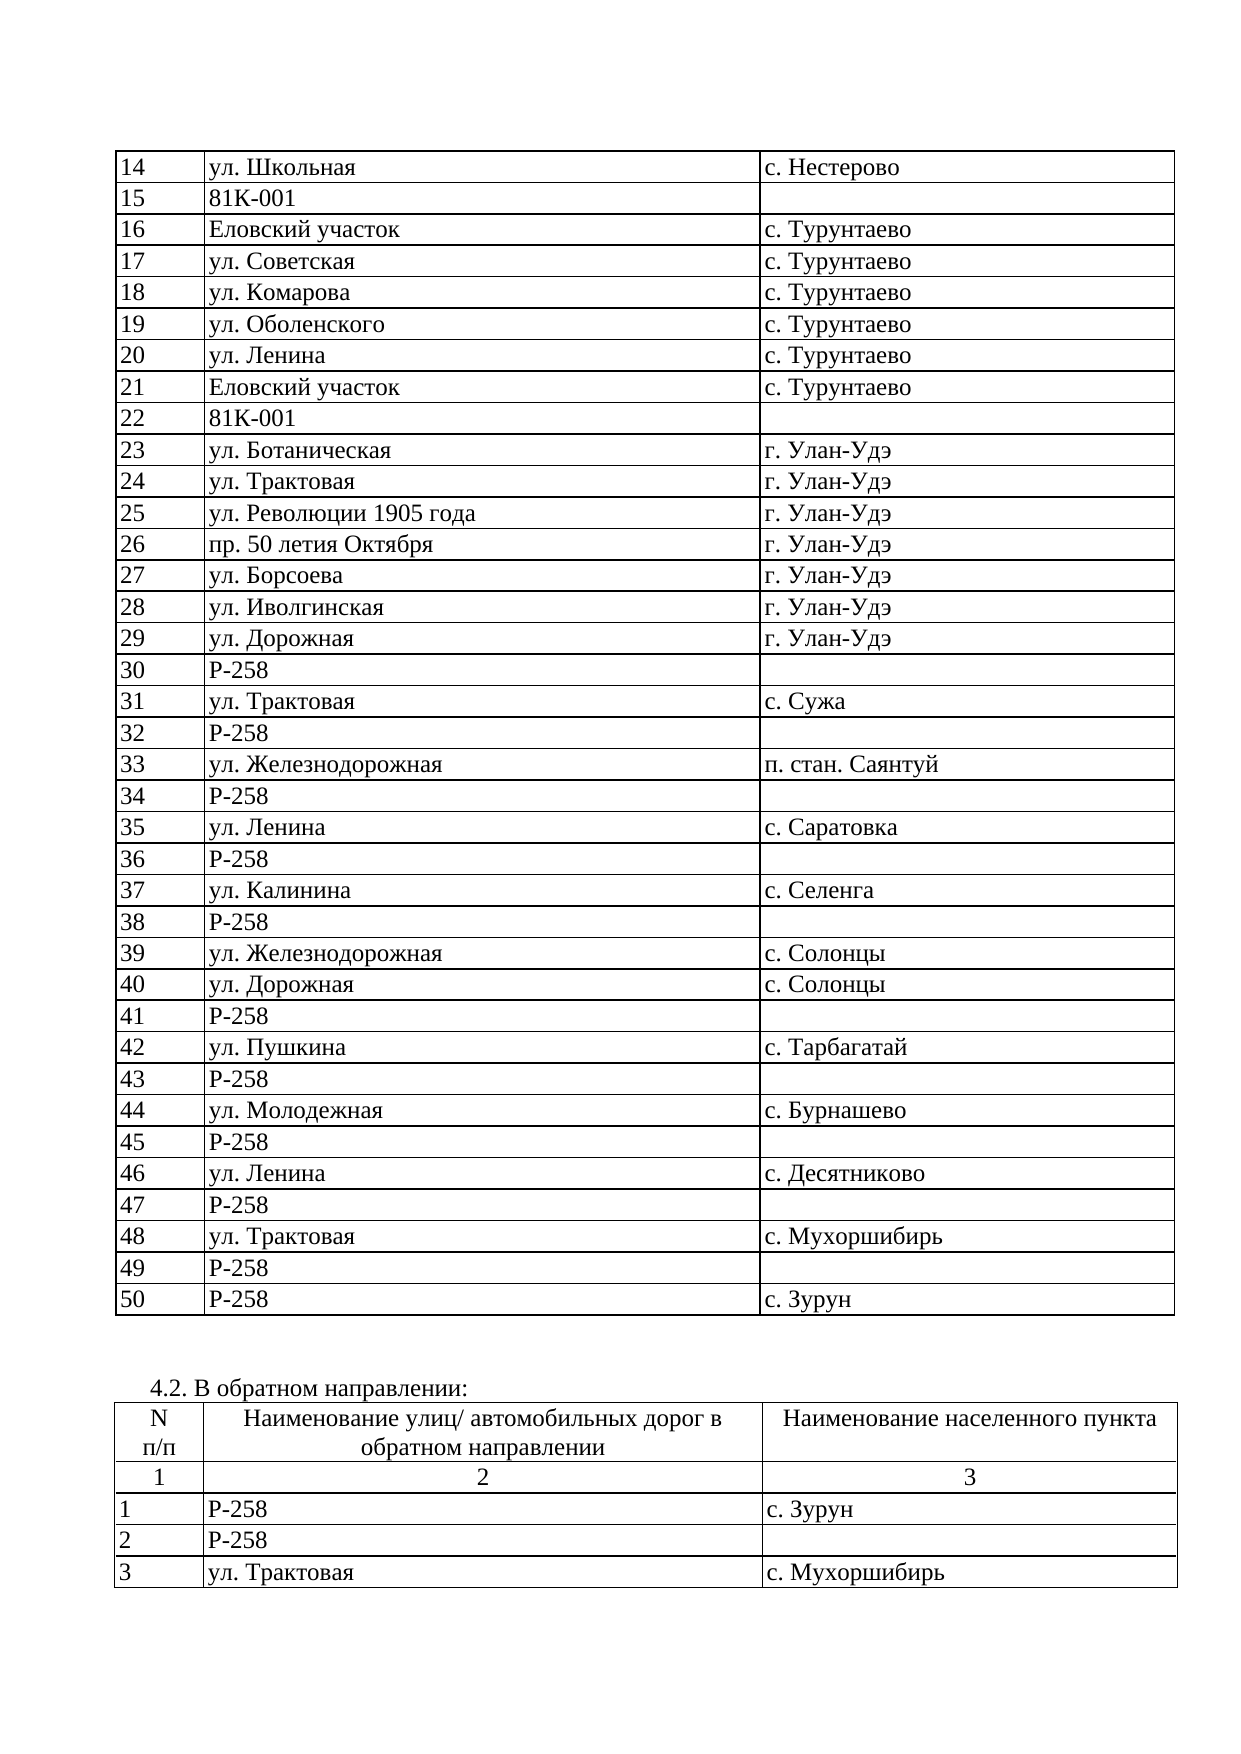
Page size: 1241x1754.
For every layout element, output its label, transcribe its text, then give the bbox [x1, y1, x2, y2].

table_cell с. Сужа [761, 686, 1174, 716]
table_cell 1 [115, 1462, 203, 1492]
table_cell 23 [117, 435, 204, 464]
table_cell Р-258 [204, 1494, 762, 1524]
table_cell с. Нестерово [761, 152, 1174, 181]
table_cell [761, 403, 1174, 433]
table_cell [761, 781, 1174, 811]
table_cell г. Улан-Удэ [761, 623, 1174, 653]
table_cell [761, 718, 1174, 748]
table_cell ул. Трактовая [205, 466, 759, 496]
table_cell 24 [117, 466, 204, 496]
table_cell [761, 1190, 1174, 1219]
table_cell г. Улан-Удэ [761, 561, 1174, 590]
table_cell 36 [117, 844, 204, 873]
table_cell 32 [117, 718, 204, 748]
table_cell [761, 844, 1174, 873]
table_cell 16 [117, 215, 204, 244]
table_cell ул. Иволгинская [205, 592, 759, 622]
table_cell 42 [117, 1032, 204, 1062]
table_cell ул. Ботаническая [205, 435, 759, 464]
table_cell пр. 50 летия Октября [205, 529, 759, 559]
table_cell с. Турунтаево [761, 340, 1174, 370]
table_cell 26 [117, 529, 204, 559]
table_cell 15 [117, 183, 204, 213]
table_cell Р-258 [204, 1525, 762, 1555]
table_cell с. Турунтаево [761, 277, 1174, 307]
table_cell 18 [117, 277, 204, 307]
table_header N п/п [115, 1403, 203, 1461]
table_cell г. Улан-Удэ [761, 466, 1174, 496]
table_cell 41 [117, 1001, 204, 1031]
table_cell ул. Калинина [205, 875, 759, 905]
table_cell ул. Трактовая [205, 686, 759, 716]
table_cell Р-258 [205, 844, 759, 873]
table_cell 40 [117, 970, 204, 999]
table_cell ул. Советская [205, 246, 759, 276]
table_cell ул. Пушкина [205, 1032, 759, 1062]
table_cell Еловский участок [205, 215, 759, 244]
table_cell с. Зурун [763, 1492, 1177, 1524]
table_cell 48 [117, 1221, 204, 1251]
table_cell ул. Комарова [205, 277, 759, 307]
table_cell 28 [117, 592, 204, 622]
table_cell 1 [115, 1493, 203, 1524]
table_cell ул. Ленина [205, 340, 759, 370]
table_cell Р-258 [205, 1253, 759, 1282]
table_cell с. Турунтаево [761, 309, 1174, 339]
table_cell Р-258 [205, 1284, 759, 1314]
table_cell [761, 183, 1174, 213]
table_cell с. Саратовка [761, 812, 1174, 842]
table_cell 21 [117, 372, 204, 402]
table_cell [761, 1127, 1174, 1157]
table_cell ул. Железнодорожная [205, 938, 759, 968]
table_cell Р-258 [205, 1001, 759, 1031]
table_cell Р-258 [205, 781, 759, 811]
table_cell с. Селенга [761, 875, 1174, 905]
table_cell ул. Борсоева [205, 561, 759, 590]
table_cell [761, 907, 1174, 936]
table_cell с. Зурун [761, 1284, 1174, 1314]
table_cell ул. Ленина [205, 1158, 759, 1188]
table_cell ул. Дорожная [205, 623, 759, 653]
table_cell с. Солонцы [761, 938, 1174, 968]
table_cell г. Улан-Удэ [761, 592, 1174, 622]
table_cell 45 [117, 1127, 204, 1157]
table_cell [763, 1524, 1177, 1555]
table_cell с. Турунтаево [761, 372, 1174, 402]
table_cell с. Мухоршибирь [761, 1221, 1174, 1251]
table_cell 30 [117, 655, 204, 685]
table_cell ул. Революции 1905 года [205, 498, 759, 527]
table_cell ул. Оболенского [205, 309, 759, 339]
table_cell [761, 655, 1174, 685]
table_cell ул. Школьная [205, 152, 759, 181]
table_cell Р-258 [205, 718, 759, 748]
table_cell 34 [117, 781, 204, 811]
table_cell с. Солонцы [761, 970, 1174, 999]
table_cell ул. Дорожная [205, 970, 759, 999]
table_cell ул. Ленина [205, 812, 759, 842]
table_cell ул. Железнодорожная [205, 749, 759, 779]
table_cell 29 [117, 623, 204, 653]
table_cell 39 [117, 938, 204, 968]
table_cell с. Мухоршибирь [763, 1555, 1177, 1587]
table_cell г. Улан-Удэ [761, 529, 1174, 559]
table_cell г. Улан-Удэ [761, 498, 1174, 527]
table_cell 46 [117, 1158, 204, 1188]
table_header Наименование населенного пункта [763, 1403, 1177, 1461]
table_cell с. Тарбагатай [761, 1032, 1174, 1062]
table_cell с. Турунтаево [761, 246, 1174, 276]
table_cell 14 [117, 152, 204, 181]
table_cell Еловский участок [205, 372, 759, 402]
table_cell 33 [117, 749, 204, 779]
table_cell 43 [117, 1064, 204, 1094]
table_cell 81К-001 [205, 403, 759, 433]
table_cell 31 [117, 686, 204, 716]
table_cell 20 [117, 340, 204, 370]
table_cell 47 [117, 1190, 204, 1219]
table_cell ул. Молодежная [205, 1095, 759, 1125]
table_cell [761, 1001, 1174, 1031]
table_cell г. Улан-Удэ [761, 435, 1174, 464]
table_cell [761, 1253, 1174, 1282]
table_cell с. Бурнашево [761, 1095, 1174, 1125]
table_cell Р-258 [205, 1064, 759, 1094]
table_header Наименование улиц/ автомобильных дорог в обратном направлении [204, 1403, 762, 1461]
table_cell 50 [117, 1284, 204, 1314]
table_cell 2 [204, 1462, 762, 1492]
table_cell ул. Трактовая [205, 1221, 759, 1251]
table_cell Р-258 [205, 907, 759, 936]
table_cell 37 [117, 875, 204, 905]
text 4.2. В обратном направлении: [150, 1373, 1090, 1402]
table_cell 22 [117, 403, 204, 433]
table_cell Р-258 [205, 655, 759, 685]
table_cell 44 [117, 1095, 204, 1125]
table_cell ул. Трактовая [204, 1557, 762, 1587]
table_cell 3 [763, 1461, 1177, 1492]
table_cell 3 [115, 1556, 203, 1587]
table_cell 17 [117, 246, 204, 276]
table_cell [761, 1064, 1174, 1094]
table_cell с. Десятниково [761, 1158, 1174, 1188]
table_cell 35 [117, 812, 204, 842]
table_cell Р-258 [205, 1190, 759, 1219]
table_cell п. стан. Саянтуй [761, 749, 1174, 779]
table_cell 19 [117, 309, 204, 339]
table_cell с. Турунтаево [761, 215, 1174, 244]
table_cell 27 [117, 561, 204, 590]
table_cell 25 [117, 498, 204, 527]
table_cell 38 [117, 907, 204, 936]
table_cell 49 [117, 1253, 204, 1282]
table_cell Р-258 [205, 1127, 759, 1157]
table_cell 2 [115, 1525, 203, 1555]
table_cell 81К-001 [205, 183, 759, 213]
